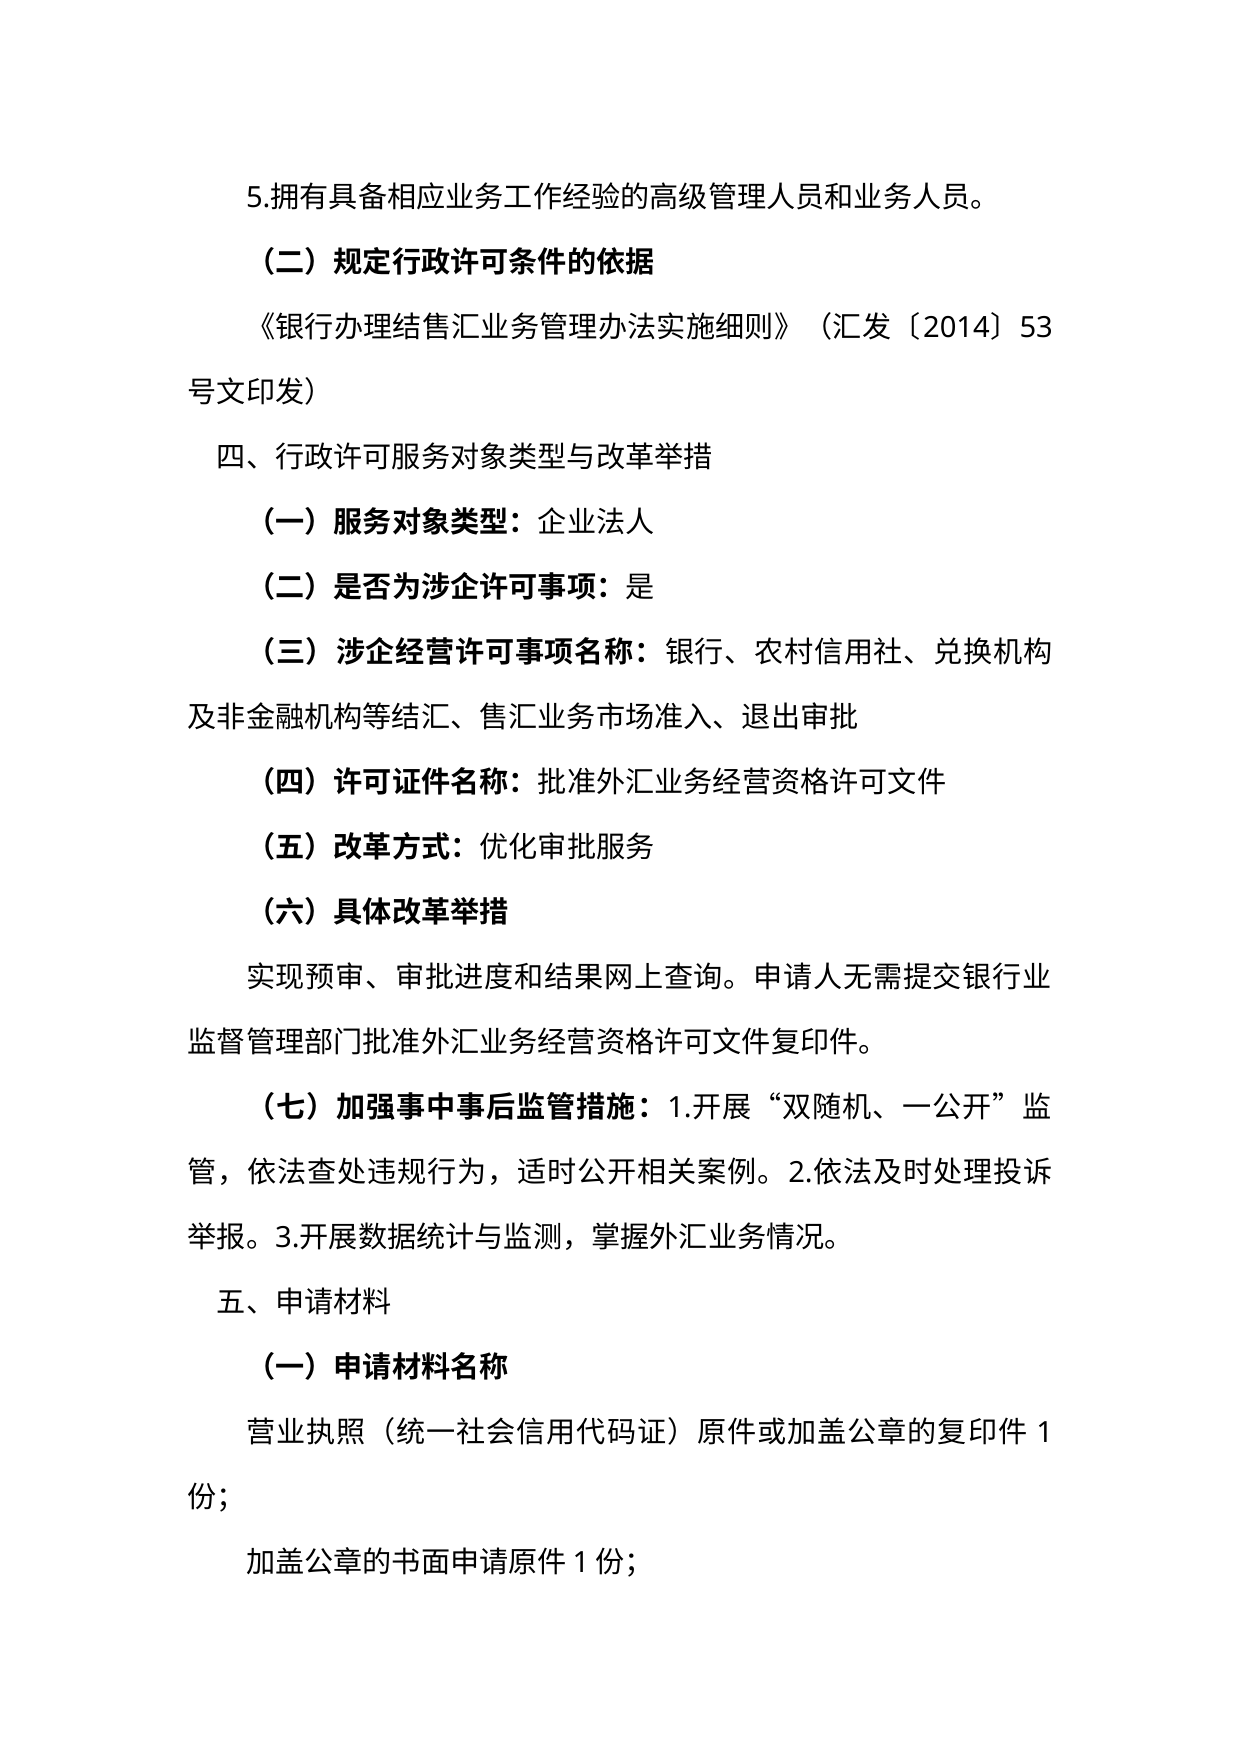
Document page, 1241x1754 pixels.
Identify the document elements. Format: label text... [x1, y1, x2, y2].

text （二）是否为涉企许可事项：是 [187, 552, 1053, 617]
text 5.拥有具备相应业务工作经验的高级管理人员和业务人员。 [187, 162, 1053, 227]
text 四、行政许可服务对象类型与改革举措 [187, 422, 1053, 487]
text （二）规定行政许可条件的依据 [187, 227, 1053, 292]
text 加盖公章的书面申请原件1份； [187, 1527, 1053, 1592]
text （四）许可证件名称：批准外汇业务经营资格许可文件 [187, 747, 1053, 812]
text （六）具体改革举措 [187, 877, 1053, 942]
text 营业执照（统一社会信用代码证）原件或加盖公章的复印件1份； [187, 1397, 1053, 1527]
text （五）改革方式：优化审批服务 [187, 812, 1053, 877]
text 五、申请材料 [187, 1267, 1053, 1332]
text （一）申请材料名称 [187, 1332, 1053, 1397]
text 实现预审、审批进度和结果网上查询。申请人无需提交银行业监督管理部门批准外汇业务经营资格许可文件复印件。 [187, 942, 1053, 1072]
text （三）涉企经营许可事项名称：银行、农村信用社、兑换机构及非金融机构等结汇、售汇业务市场准入、退出审批 [187, 617, 1053, 747]
text 《银行办理结售汇业务管理办法实施细则》（汇发〔2014〕53号文印发） [187, 292, 1053, 422]
text （七）加强事中事后监管措施：1.开展“双随机、一公开”监管，依法查处违规行为，适时公开相关案例。2.依法及时处理投诉举报。3.开展数据统计与监测，掌握外汇业务情况。 [187, 1072, 1053, 1267]
text （一）服务对象类型：企业法人 [187, 487, 1053, 552]
